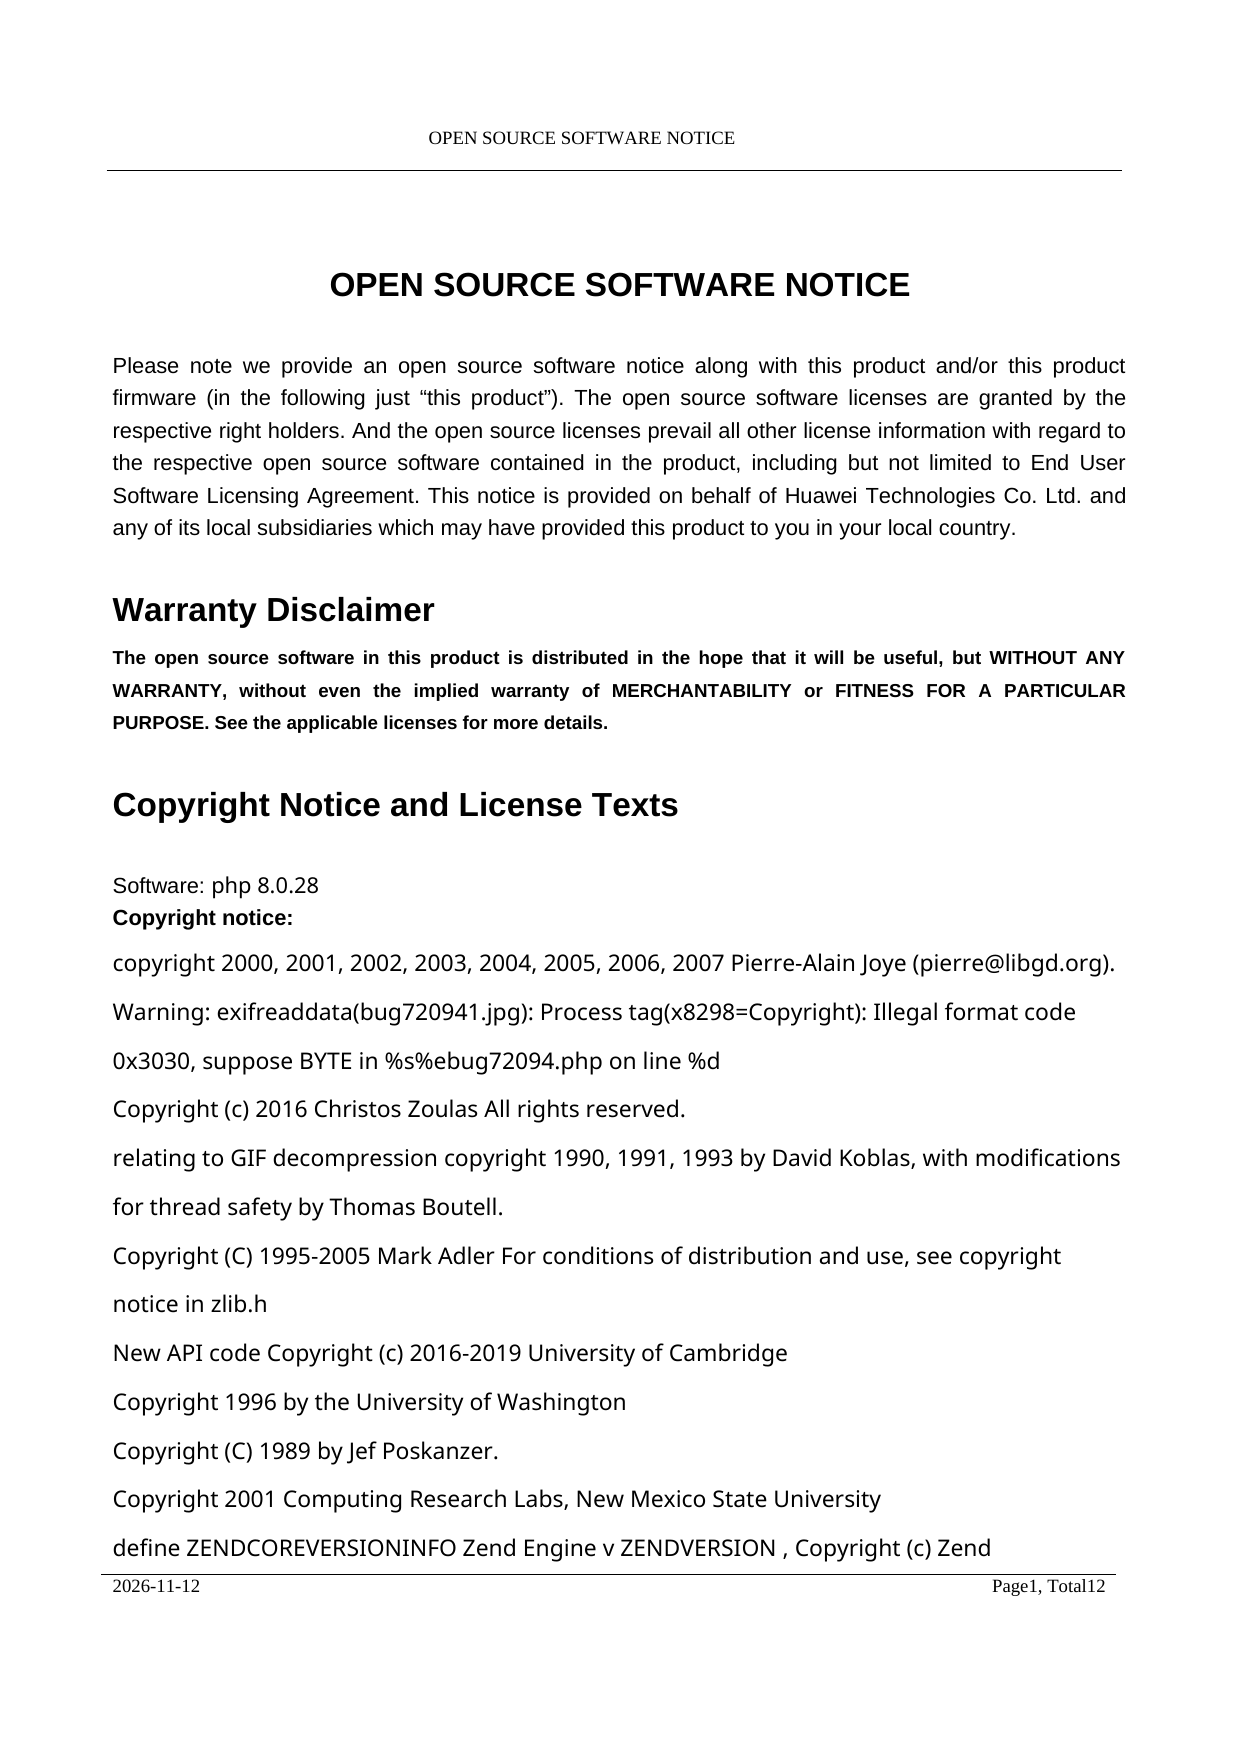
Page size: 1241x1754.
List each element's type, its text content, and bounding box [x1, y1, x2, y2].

text The open source software in this product is distributed in the hope that it will be useful, but WITHOUT ANY WARRANTY, without even the implied warranty of MERCHANTABILITY or FITNESS FOR A PARTICULAR PURPOSE. See the applicable licenses for more details. [112, 641, 1128, 739]
text Copyright Notice and License Texts [112, 771, 1128, 836]
text OPEN SOURCE SOFTWARE NOTICE [112, 251, 1128, 316]
text Copyright notice: [112, 901, 1128, 934]
text Please note we provide an open source software notice along with this product and/or this product firmware (in the following just “this product”). The open source software licenses are granted by the respective right holders. And the open source licenses prevail all other license information with regard to the respective open source software contained in the product, including but not limited to End User Software Licensing Agreement. This notice is provided on behalf of Huawei Technologies Co. Ltd. and any of its local subsidiaries which may have provided this product to you in your local country. [112, 349, 1128, 544]
text Software: php 8.0.28 [112, 869, 1128, 901]
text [112, 947, 1128, 1564]
text Warranty Disclaimer [112, 576, 1128, 641]
